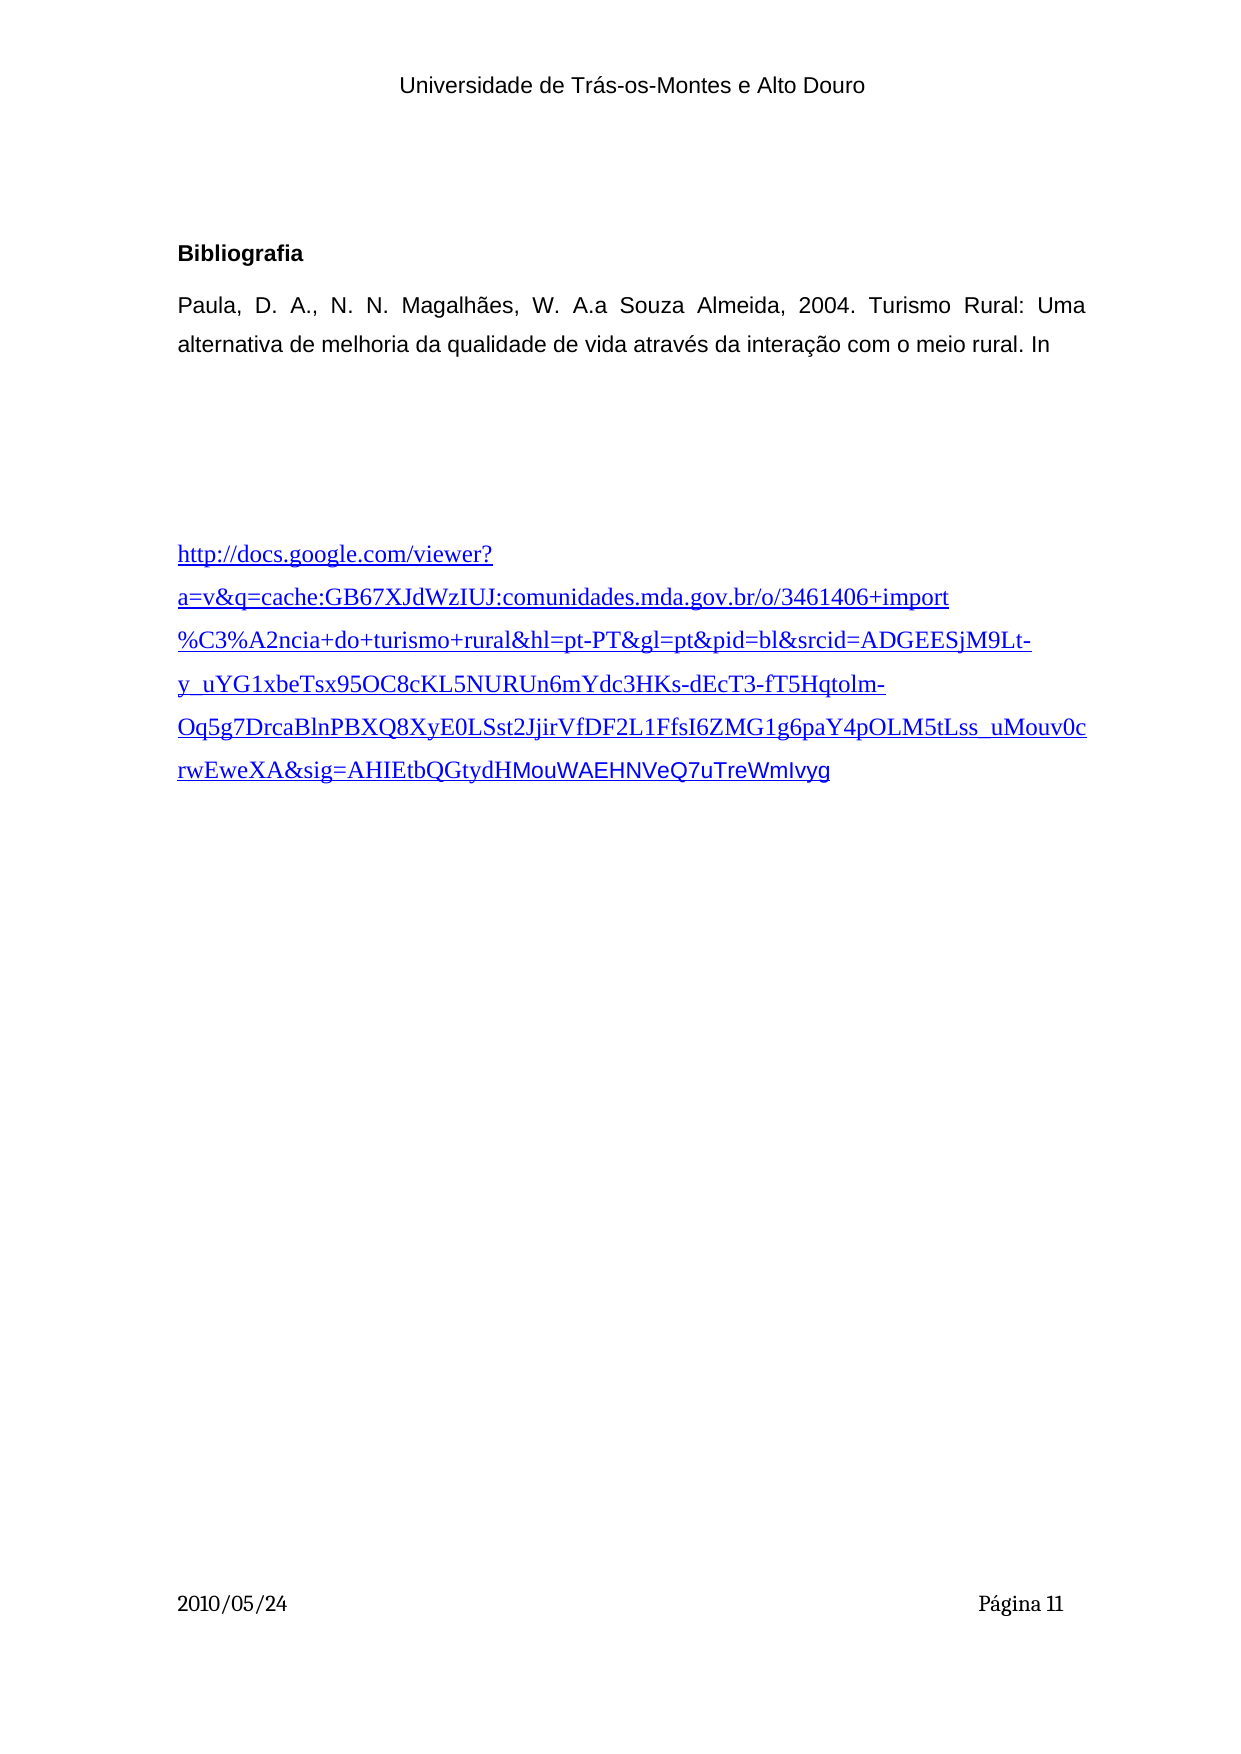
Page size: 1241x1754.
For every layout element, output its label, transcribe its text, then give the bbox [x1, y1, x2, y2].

text http://docs.google.com/viewer?a=v&q=cache:GB67XJdWzIUJ:comunidades.mda.gov.br/o/3461406+import%C3%A2ncia+do+turismo+rural&hl=pt-PT&gl=pt&pid=bl&srcid=ADGEESjM9Lt-y_uYG1xbeTsx95OC8cKL5NURUn6mYdc3HKs-dEcT3-fT5Hqtolm-Oq5g7DrcaBlnPBXQ8XyE0LSst2JjirVfDF2L1FfsI6ZMG1g6paY4pOLM5tLss_uMouv0crwEweXA&sig=AHIEtbQGtydHMouWAEHNVeQ7uTreWmIvyg [177, 539, 1087, 737]
text Paula, D. A., N. N. Magalhães, W. A.a Souza Almeida, 2004. Turismo Rural: Uma alternativa de melhoria da qualidade de vida através da interação com o meio rural. In [177, 292, 1087, 358]
text Bibliografia [177, 240, 1087, 266]
text http://docs.google.com/viewer?a=v&q=cache:GB67XJdWzIUJ:comunidades.mda.gov.br/o/3461406+import%C3%A2ncia+do+turismo+rural&hl=pt-PT&gl=pt&pid=bl&srcid=ADGEESjM9Lt-y_uYG1xbeTsx95OC8cKL5NURUn6mYdc3HKs-dEcT3-fT5Hqtolm-Oq5g7DrcaBlnPBXQ8XyE0LSst2JjirVfDF2L1FfsI6ZMG1g6paY4pOLM5tLss_uMouv0crwEweXA&sig=AHIEtbQGtydHMouWAEHNVeQ7uTreWmIvyg [177, 738, 1087, 784]
